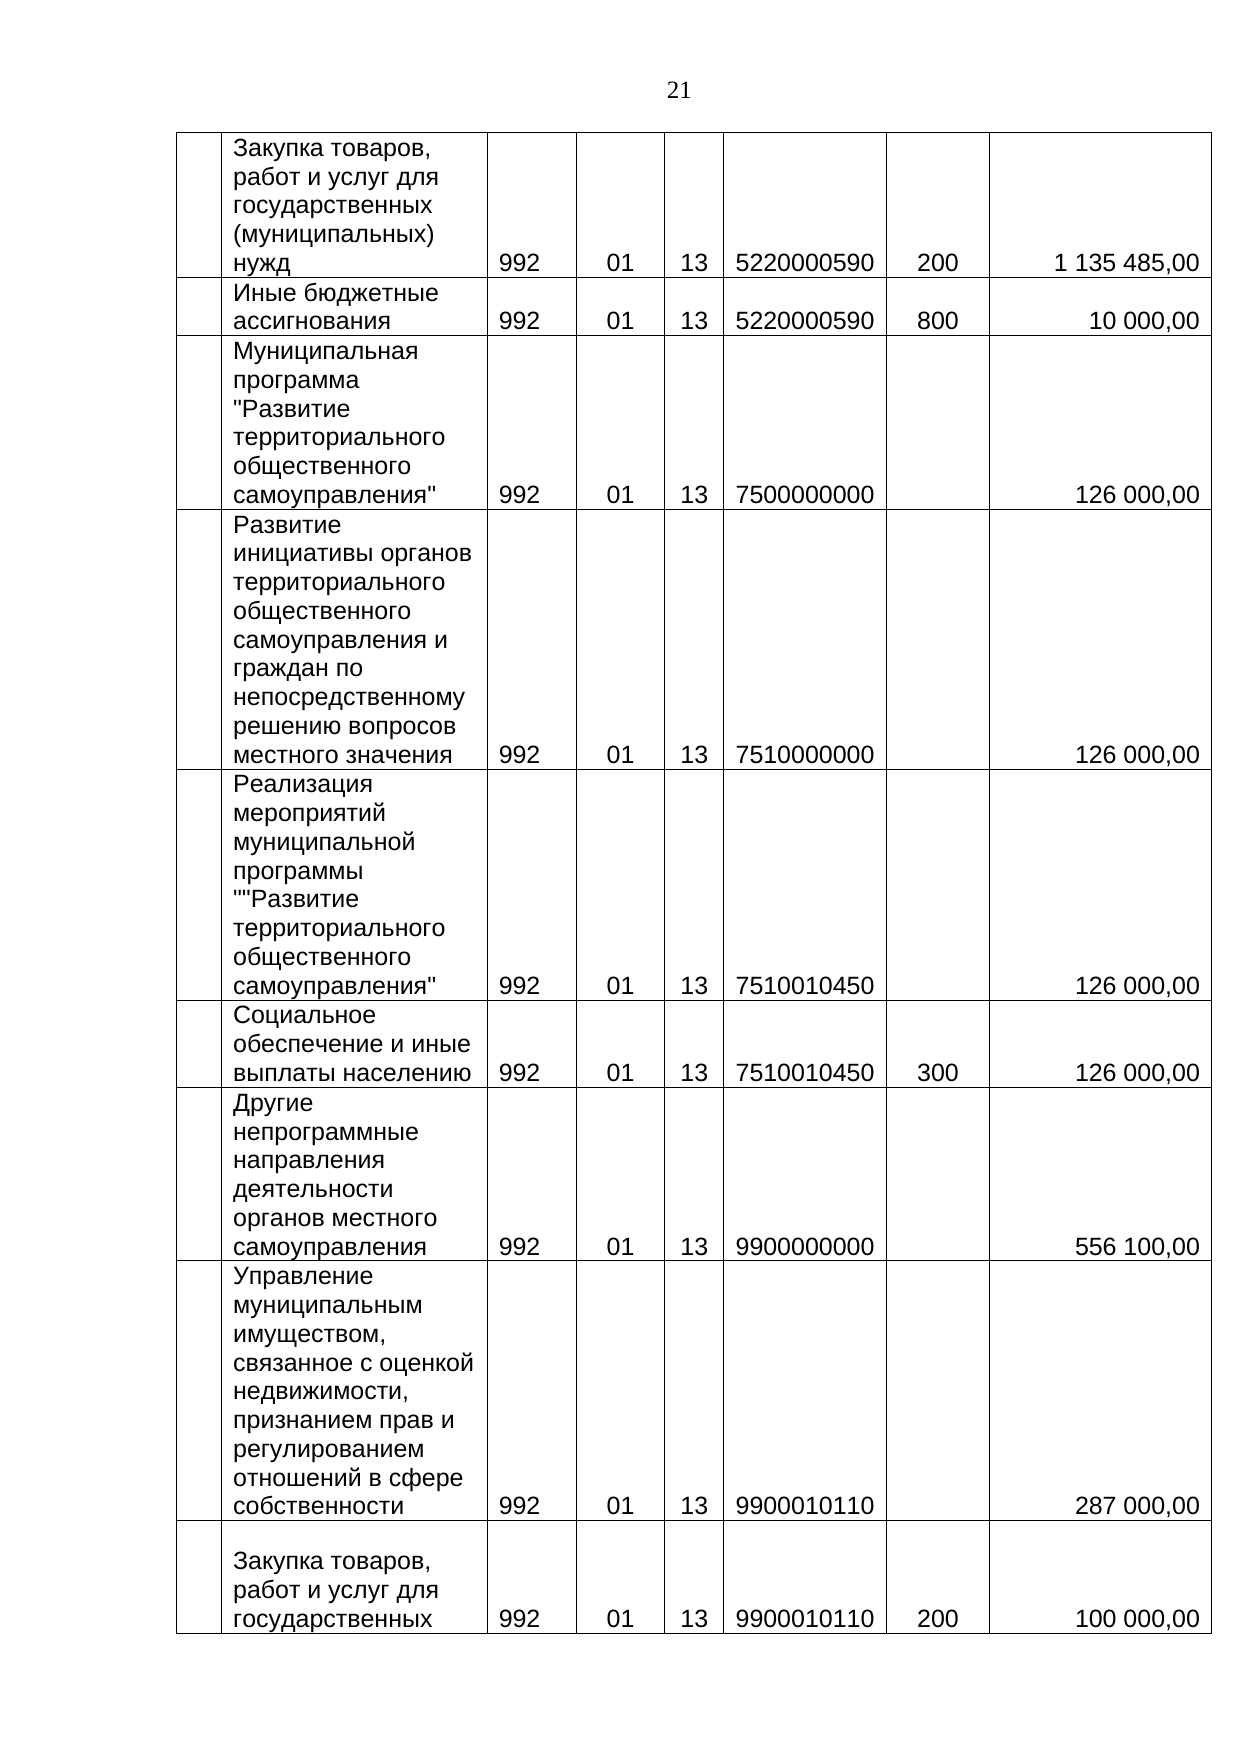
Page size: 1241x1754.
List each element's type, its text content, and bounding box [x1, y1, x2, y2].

table_cell [177, 1521, 221, 1633]
table_cell 5220000590 [724, 133, 886, 277]
table_cell 01 [577, 510, 664, 768]
table_cell [887, 336, 989, 509]
table_cell 9900000000 [724, 1088, 886, 1260]
table_cell [177, 133, 221, 277]
table_cell Другие непрограммные направления деятельности органов местного самоуправления [222, 1088, 487, 1260]
table_cell 7510010450 [724, 770, 886, 999]
table_cell 126 000,00 [990, 770, 1211, 999]
table_cell 9900010110 [724, 1521, 886, 1633]
table_cell 9900010110 [724, 1261, 886, 1520]
table_cell Социальное обеспечение и иные выплаты населению [222, 1001, 487, 1087]
table_cell 992 [488, 1001, 576, 1087]
table_cell 1 135 485,00 [990, 133, 1211, 277]
table_cell 01 [577, 1001, 664, 1087]
table_cell 01 [577, 278, 664, 335]
table_cell 01 [577, 1088, 664, 1260]
table_cell 556 100,00 [990, 1088, 1211, 1260]
table_cell [177, 1261, 221, 1520]
table_cell 13 [665, 510, 723, 768]
table_cell 7510000000 [724, 510, 886, 768]
table_cell Реализация мероприятий муниципальной программы ""Развитие территориального общественного самоуправления" [222, 770, 487, 999]
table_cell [222, 1521, 487, 1633]
table_cell [887, 770, 989, 999]
table_cell [887, 1088, 989, 1260]
table_cell 13 [665, 133, 723, 277]
table_cell Развитие инициативы органов территориального общественного самоуправления и граждан по непосредственному решению вопросов местного значения [222, 510, 487, 768]
table_cell 01 [577, 1261, 664, 1520]
table_cell Закупка товаров, работ и услуг для государственных (муниципальных) нужд [222, 133, 487, 277]
table_cell 300 [887, 1001, 989, 1087]
table_cell 800 [887, 278, 989, 335]
table_cell 992 [488, 278, 576, 335]
table_cell 126 000,00 [990, 510, 1211, 768]
table_cell 992 [488, 1521, 576, 1633]
table_cell Муниципальная программа "Развитие территориального общественного самоуправления" [222, 336, 487, 509]
table_cell 7510010450 [724, 1001, 886, 1087]
table_cell 13 [665, 278, 723, 335]
table_cell 13 [665, 1088, 723, 1260]
table_cell 992 [488, 510, 576, 768]
table_cell 100 000,00 [990, 1521, 1211, 1633]
table_cell 992 [488, 770, 576, 999]
table_cell [177, 510, 221, 768]
table_cell Иные бюджетные ассигнования [222, 278, 487, 335]
table_cell 992 [488, 336, 576, 509]
table_cell 13 [665, 1521, 723, 1633]
table_cell [177, 336, 221, 509]
table_cell 01 [577, 1521, 664, 1633]
table_cell [887, 1261, 989, 1520]
table_cell 992 [488, 1261, 576, 1520]
table_cell 992 [488, 1088, 576, 1260]
table_cell 01 [577, 770, 664, 999]
table_cell 126 000,00 [990, 336, 1211, 509]
table_cell [887, 510, 989, 768]
table_cell 13 [665, 1001, 723, 1087]
table_cell 13 [665, 770, 723, 999]
table_cell [177, 1088, 221, 1260]
table_cell 126 000,00 [990, 1001, 1211, 1087]
table_cell [177, 770, 221, 999]
table_cell 200 [887, 133, 989, 277]
table_cell 287 000,00 [990, 1261, 1211, 1520]
table_cell 5220000590 [724, 278, 886, 335]
table_cell 992 [488, 133, 576, 277]
table_cell 7500000000 [724, 336, 886, 509]
table_cell 01 [577, 133, 664, 277]
table_cell 13 [665, 336, 723, 509]
table_cell 10 000,00 [990, 278, 1211, 335]
table_cell 13 [665, 1261, 723, 1520]
table_cell 01 [577, 336, 664, 509]
table_cell [177, 1001, 221, 1087]
table_cell Управление муниципальным имуществом, связанное с оценкой недвижимости, признанием прав и регулированием отношений в сфере собственности [222, 1261, 487, 1520]
table_cell [177, 278, 221, 335]
table_cell 200 [887, 1521, 989, 1633]
